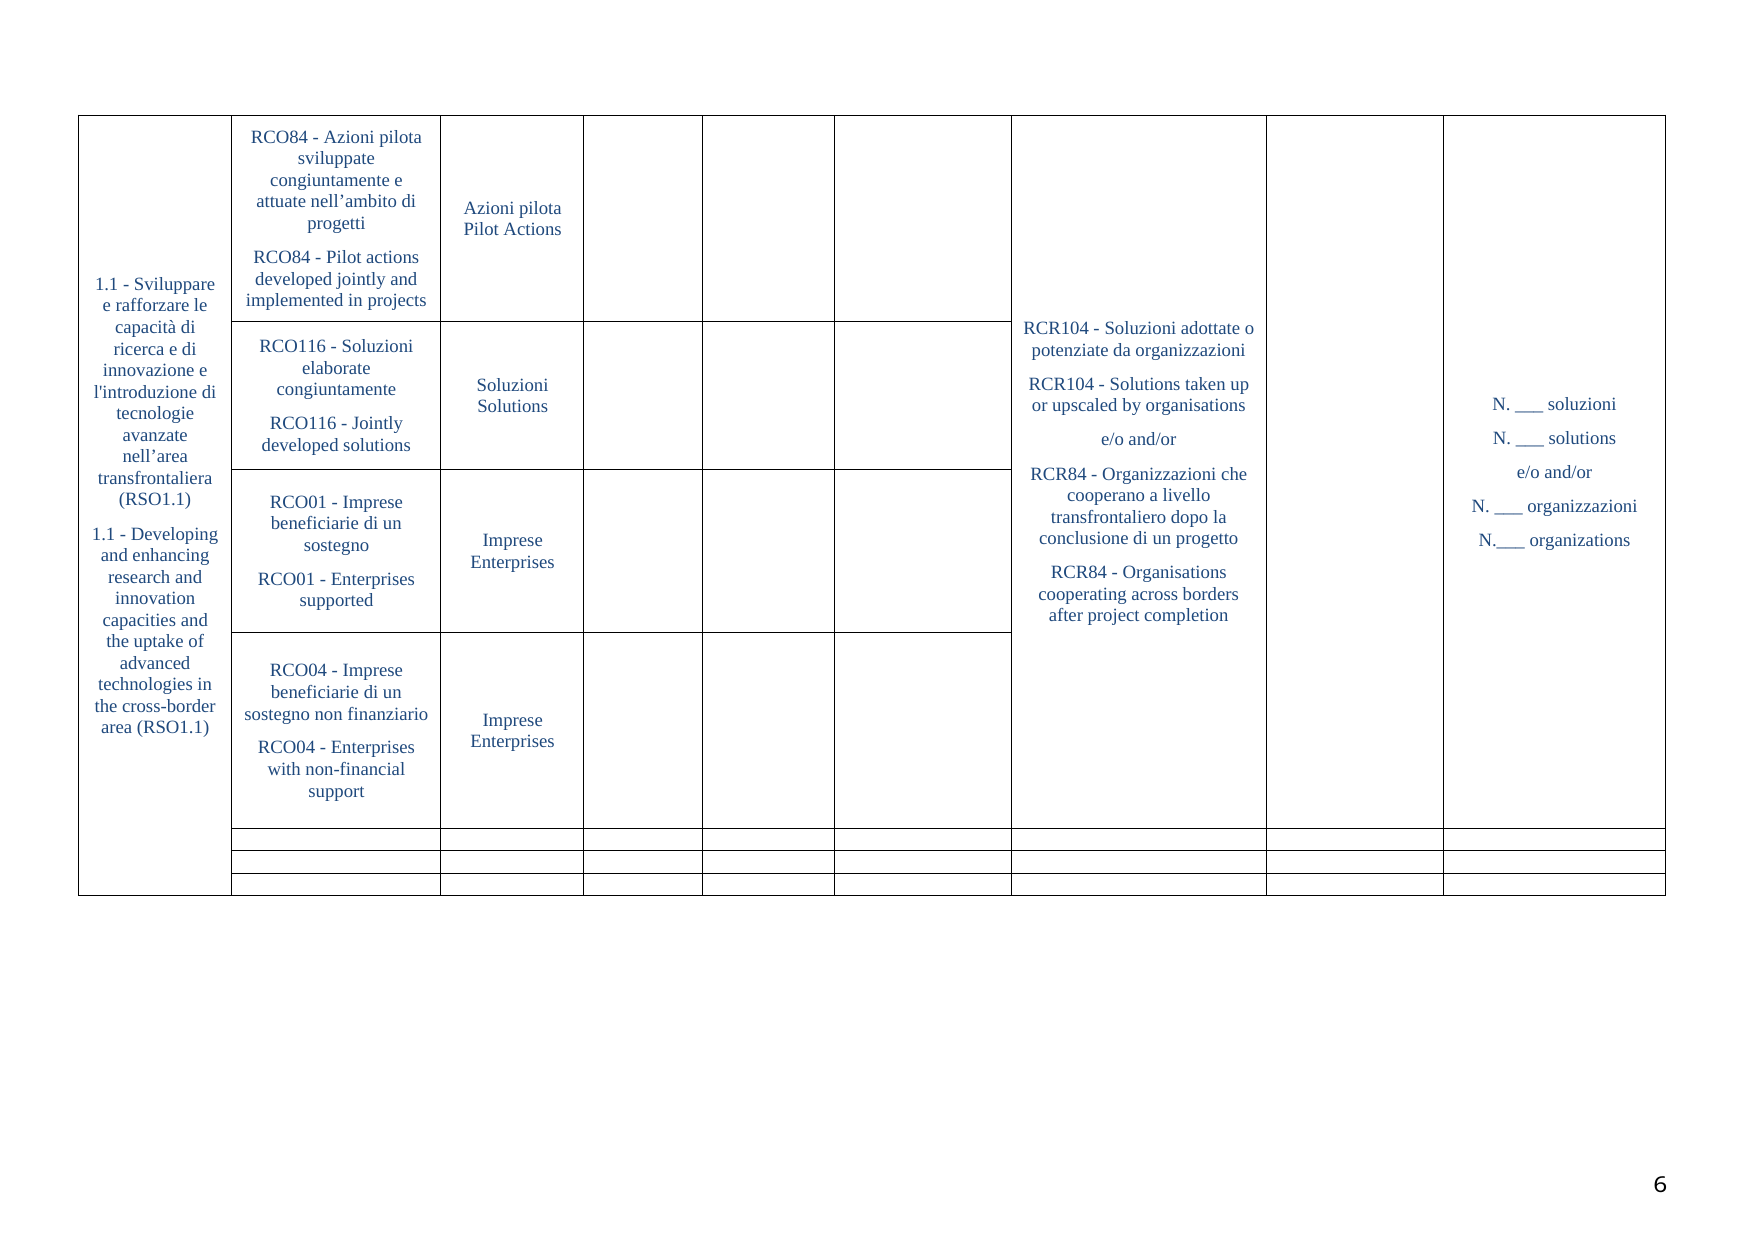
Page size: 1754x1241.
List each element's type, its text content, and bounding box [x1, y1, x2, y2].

table_cell [703, 633, 834, 827]
table_cell [584, 874, 702, 895]
table_cell RCO116 - Soluzioni elaborate congiuntamente RCO116 - Jointly developed solutions [232, 322, 440, 468]
table_cell [1267, 874, 1443, 895]
table_cell Soluzioni Solutions [441, 322, 583, 468]
table_cell [1012, 829, 1266, 850]
table_cell [232, 851, 440, 873]
table_cell [835, 829, 1011, 850]
table_cell [1444, 874, 1665, 895]
table_cell [703, 322, 834, 468]
table_cell [835, 116, 1011, 321]
table_cell RCO04 - Imprese beneficiarie di un sostegno non finanziario RCO04 - Enterprises with non-financial support [232, 633, 440, 827]
table_cell [584, 851, 702, 873]
table_cell [441, 851, 583, 873]
table_cell [1444, 851, 1665, 873]
table_cell RCO01 - Imprese beneficiarie di un sostegno RCO01 - Enterprises supported [232, 470, 440, 632]
table_cell [584, 470, 702, 632]
table_cell [703, 116, 834, 321]
table_cell [584, 322, 702, 468]
table_cell [1267, 851, 1443, 873]
table_cell [835, 470, 1011, 632]
table_cell [1267, 116, 1443, 827]
table_cell 1.1 - Sviluppare e rafforzare le capacità di ricerca e di innovazione e l'introduzione di tecnologie avanzate nell’area transfrontaliera (RSO1.1) 1.1 - Developing and enhancing research and innovation capacities and the uptake of advanced technologies in the cross-border area (RSO1.1) [79, 116, 231, 895]
table_cell [703, 874, 834, 895]
table_cell [835, 874, 1011, 895]
table_cell RCO84 - Azioni pilota sviluppate congiuntamente e attuate nell’ambito di progetti RCO84 - Pilot actions developed jointly and implemented in projects [232, 116, 440, 321]
table_cell Imprese Enterprises [441, 633, 583, 827]
table_cell [584, 633, 702, 827]
table_cell [1012, 851, 1266, 873]
table_cell [703, 851, 834, 873]
table_cell [703, 470, 834, 632]
table_cell [441, 829, 583, 850]
table_cell [1444, 829, 1665, 850]
table_cell [584, 116, 702, 321]
table_cell [835, 851, 1011, 873]
table_cell RCR104 - Soluzioni adottate o potenziate da organizzazioni RCR104 - Solutions taken up or upscaled by organisations e/o and/or RCR84 - Organizzazioni che cooperano a livello transfrontaliero dopo la conclusione di un progetto RCR84 - Organisations cooperating across borders after project completion [1012, 116, 1266, 827]
table_cell [232, 874, 440, 895]
table_cell Imprese Enterprises [441, 470, 583, 632]
table_cell [584, 829, 702, 850]
table_cell [232, 829, 440, 850]
table_cell [835, 633, 1011, 827]
table_cell N. ___ soluzioni N. ___ solutions e/o and/or N. ___ organizzazioni N.___ organizations [1444, 116, 1665, 827]
table_cell [835, 322, 1011, 468]
table_cell [703, 829, 834, 850]
table_cell Azioni pilota Pilot Actions [441, 116, 583, 321]
table_cell [1267, 829, 1443, 850]
table_cell [441, 874, 583, 895]
table_cell [1012, 874, 1266, 895]
